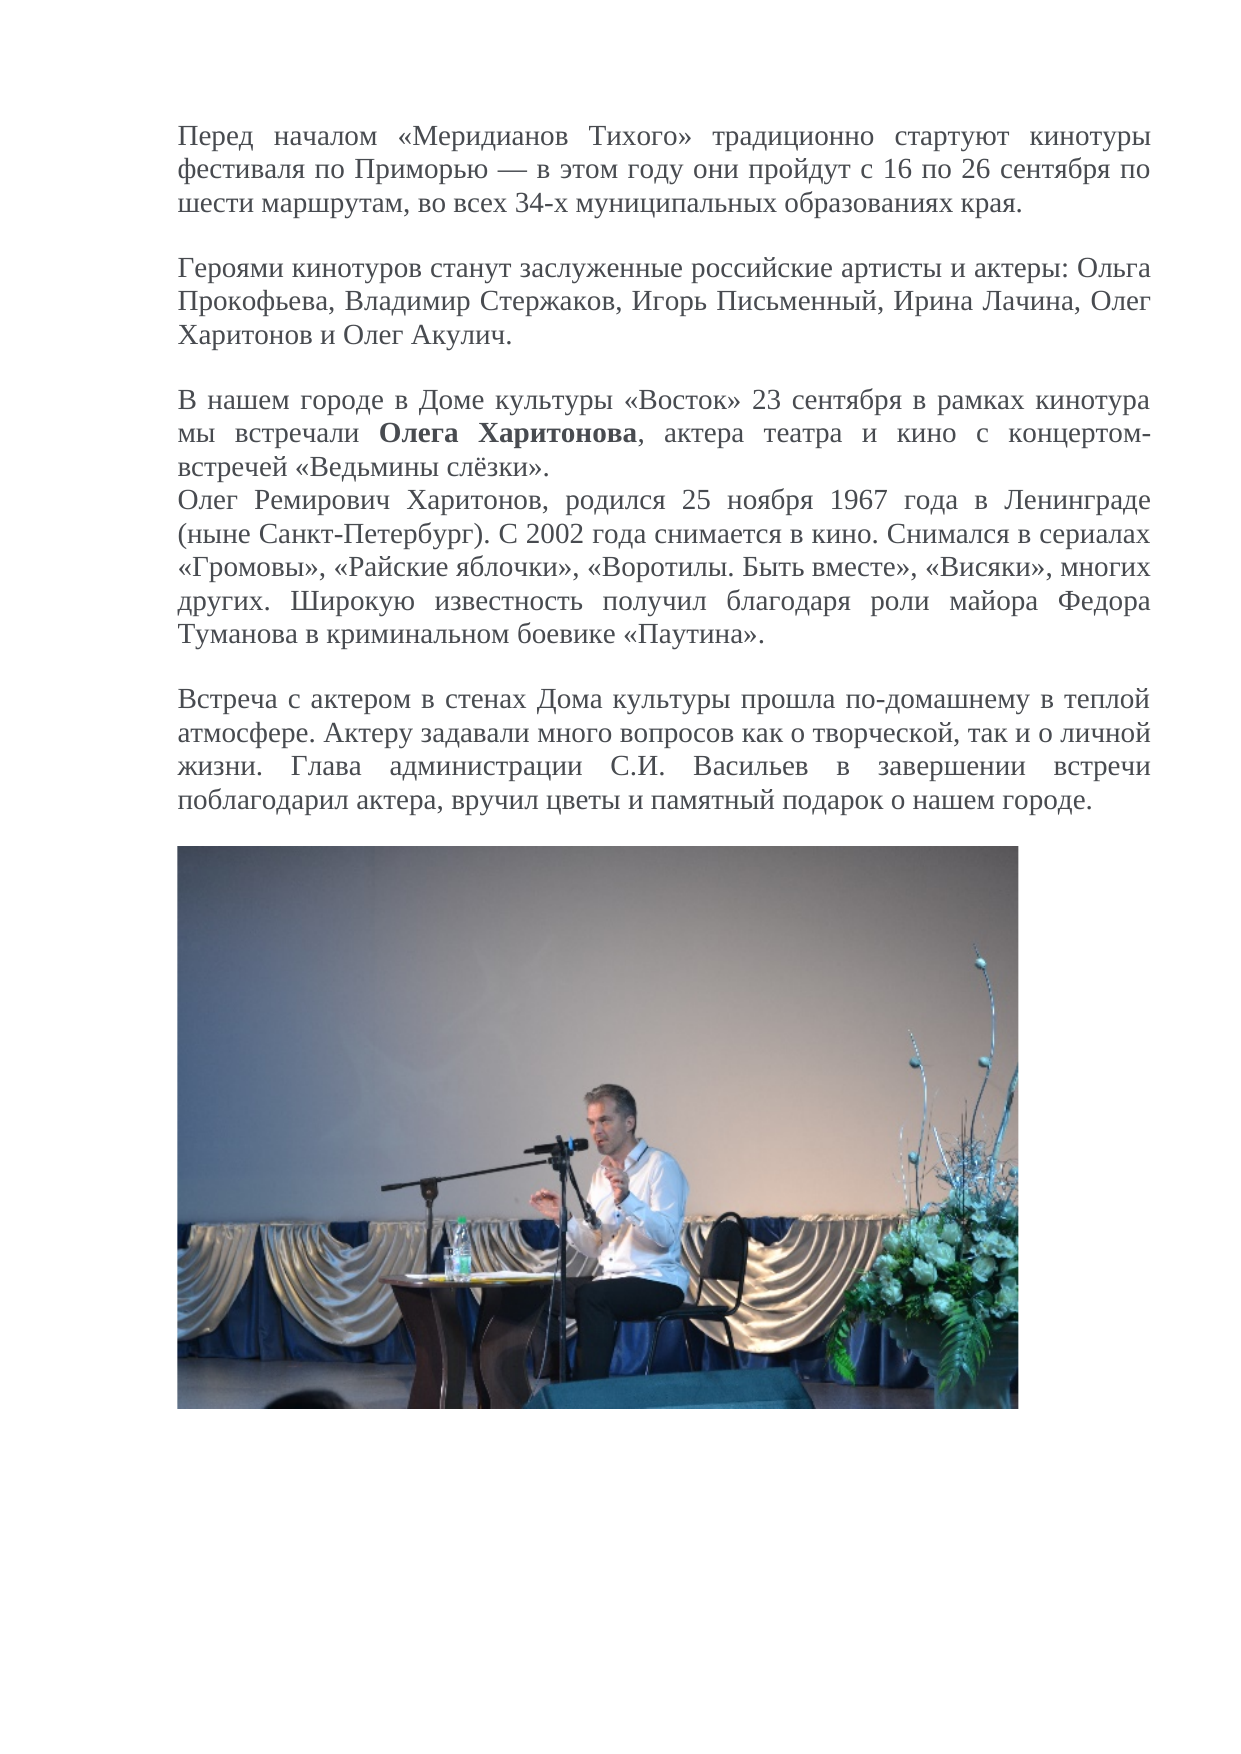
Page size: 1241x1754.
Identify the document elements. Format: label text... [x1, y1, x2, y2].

text В нашем городе в Доме культуры «Восток» 23 сентября в рамках кинотура мы встречали Олега Харитонова, актера театра и кино с концертом-встречей «Ведьмины слёзки». [177, 382, 1152, 482]
text Олег Ремирович Харитонов, родился 25 ноября 1967 года в Ленинграде (ныне Санкт-Петербург). С 2002 года снимается в кино. Снимался в сериалах «Громовы», «Райские яблочки», «Воротилы. Быть вместе», «Висяки», многих других. Широкую известность получил благодаря роли майора Федора Туманова в криминальном боевике «Паутина». [177, 482, 1152, 650]
picture [177, 846, 1019, 1409]
text Героями кинотуров станут заслуженные российские артисты и актеры: Ольга Прокофьева, Владимир Стержаков, Игорь Письменный, Ирина Лачина, Олег Харитонов и Олег Акулич. [177, 250, 1152, 351]
text Перед началом «Меридианов Тихого» традиционно стартуют кинотуры фестиваля по Приморью — в этом году они пройдут с 16 по 26 сентября по шести маршрутам, во всех 34-х муниципальных образованиях края. [177, 118, 1152, 219]
text Встреча с актером в стенах Дома культуры прошла по-домашнему в теплой атмосфере. Актеру задавали много вопросов как о творческой, так и о личной жизни. Глава администрации С.И. Васильев в завершении встречи поблагодарил актера, вручил цветы и памятный подарок о нашем городе. [177, 681, 1152, 816]
